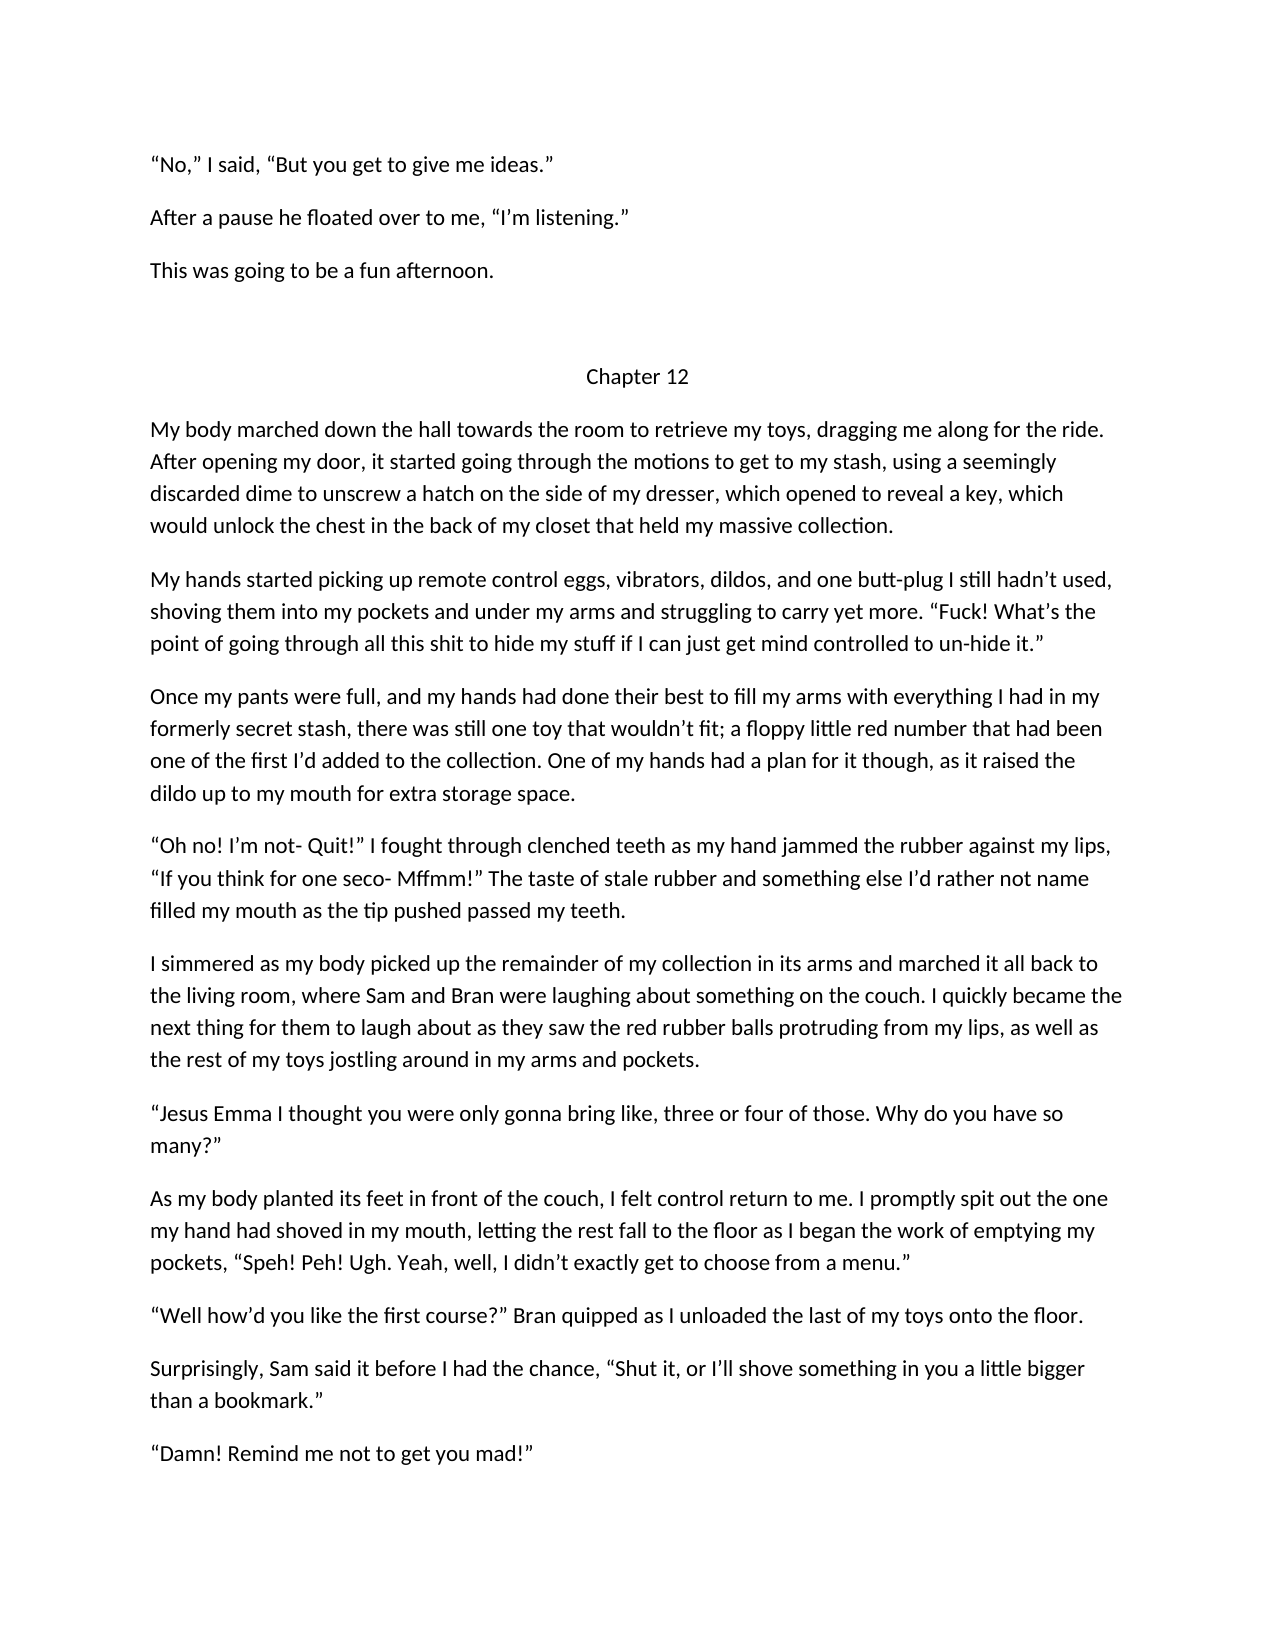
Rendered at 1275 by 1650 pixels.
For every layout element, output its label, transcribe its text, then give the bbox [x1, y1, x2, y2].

text My hands started picking up remote control eggs, vibrators, dildos, and one butt-plug I still hadn’t used, shoving them into my pockets and under my arms and struggling to carry yet more. “Fuck! What’s the point of going through all this shit to hide my stuff if I can just get mind controlled to un-hide it.” [150, 565, 1125, 657]
text Once my pants were full, and my hands had done their best to fill my arms with everything I had in my formerly secret stash, there was still one toy that wouldn’t fit; a floppy little red number that had been one of the first I’d added to the collection. One of my hands had a plan for it though, as it raised the dildo up to my mouth for extra storage space. [150, 682, 1125, 807]
text “Jesus Emma I thought you were only gonna bring like, three or four of those. Why do you have so many?” [150, 1099, 1125, 1159]
text Surprisingly, Sam said it before I had the chance, “Shut it, or I’ll shove something in you a little bigger than a bookmark.” [150, 1354, 1125, 1414]
text My body marched down the hall towards the room to retrieve my toys, dragging me along for the ride. After opening my door, it started going through the motions to get to my stash, using a seemingly discarded dime to unscrew a hatch on the side of my dresser, which opened to reveal a key, which would unlock the chest in the back of my closet that held my massive collection. [150, 415, 1125, 540]
text After a pause he floated over to me, “I’m listening.” [150, 203, 1125, 231]
text This was going to be a fun afternoon. [150, 256, 1125, 284]
text “Well how’d you like the first course?” Bran quipped as I unloaded the last of my toys onto the floor. [150, 1301, 1125, 1329]
text “Damn! Remind me not to get you mad!” [150, 1439, 1125, 1467]
text Chapter 12 [150, 362, 1125, 390]
text “Oh no! I’m not- Quit!” I fought through clenched teeth as my hand jammed the rubber against my lips, “If you think for one seco- Mffmm!” The taste of stale rubber and something else I’d rather not name filled my mouth as the tip pushed passed my teeth. [150, 832, 1125, 924]
text As my body planted its feet in front of the couch, I felt control return to me. I promptly spit out the one my hand had shoved in my mouth, letting the rest fall to the floor as I began the work of emptying my pockets, “Speh! Peh! Ugh. Yeah, well, I didn’t exactly get to choose from a menu.” [150, 1184, 1125, 1276]
text “No,” I said, “But you get to give me ideas.” [150, 150, 1125, 178]
text I simmered as my body picked up the remainder of my collection in its arms and marched it all back to the living room, where Sam and Bran were laughing about something on the couch. I quickly became the next thing for them to laugh about as they saw the red rubber balls protruding from my lips, as well as the rest of my toys jostling around in my arms and pockets. [150, 949, 1125, 1074]
